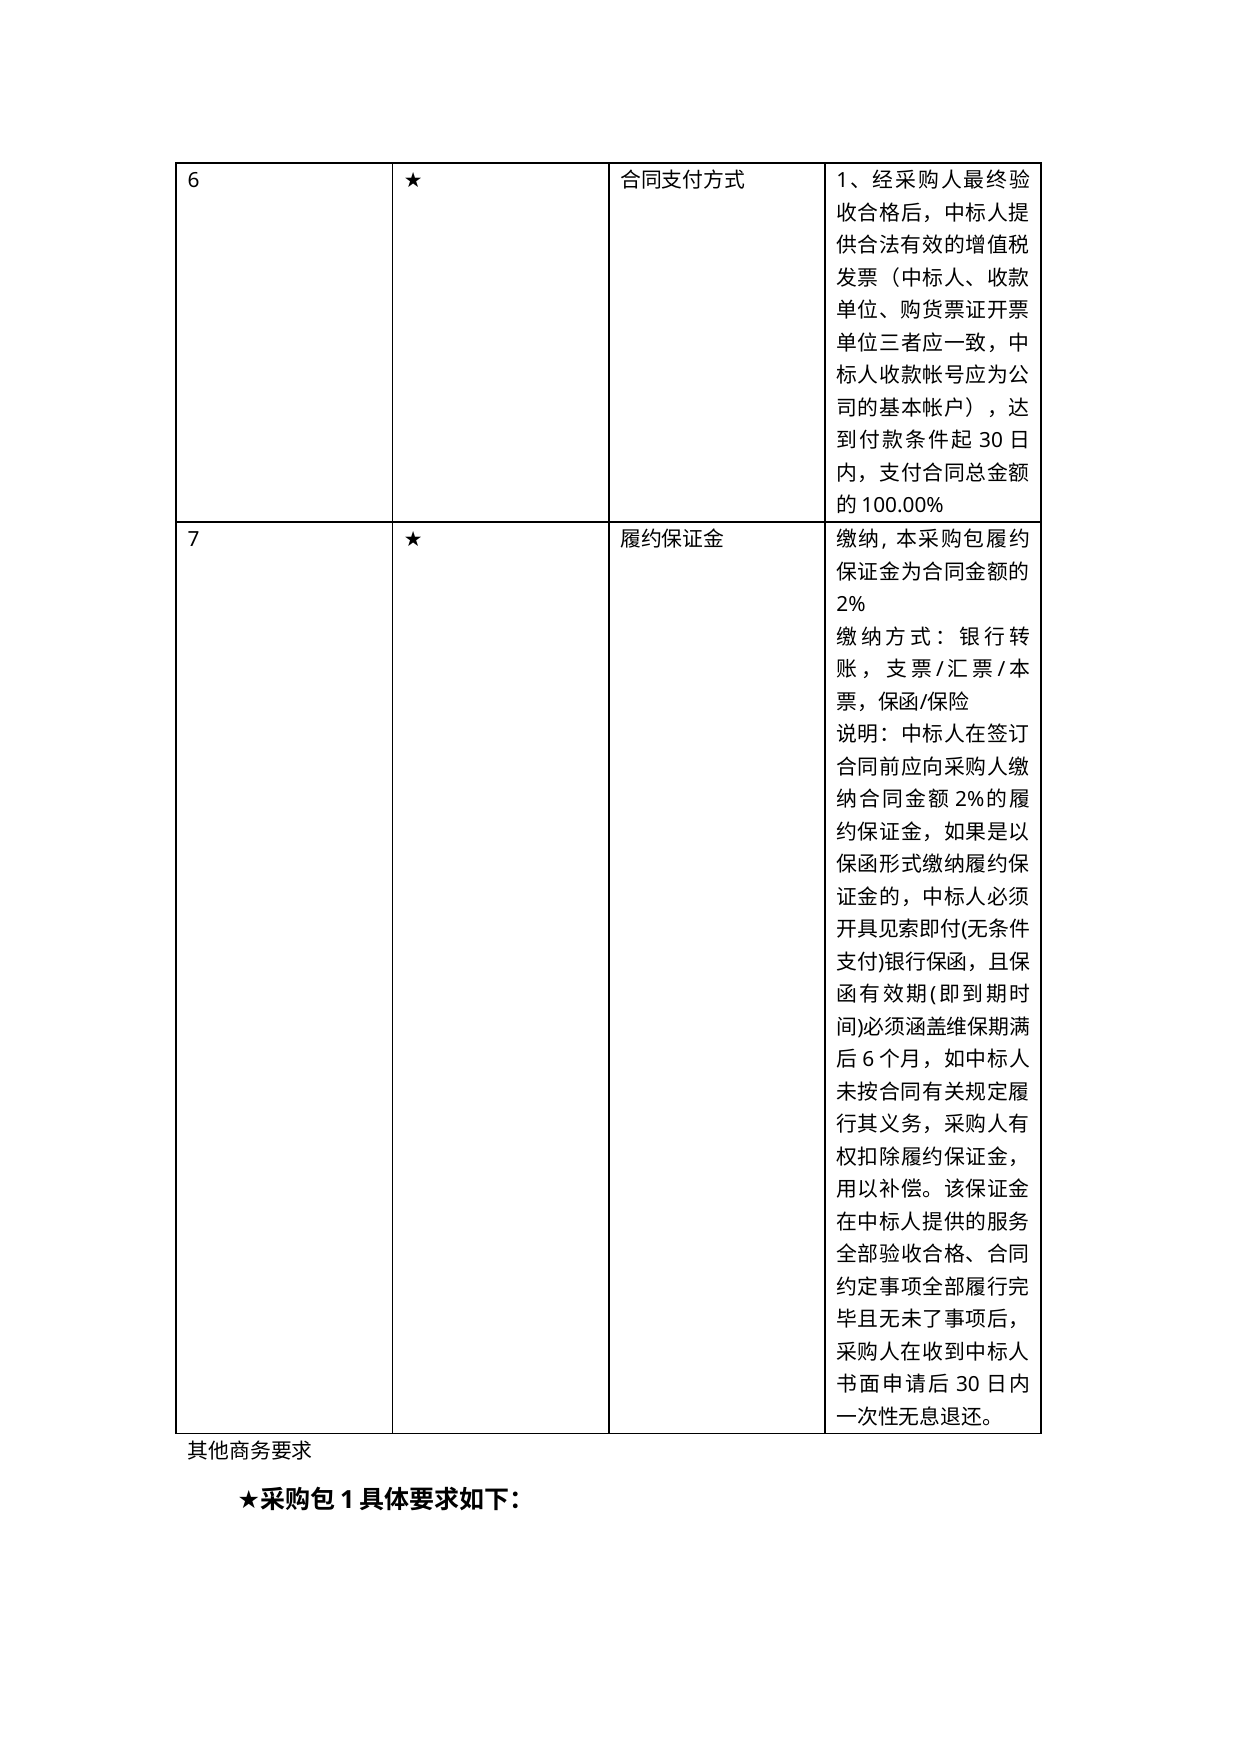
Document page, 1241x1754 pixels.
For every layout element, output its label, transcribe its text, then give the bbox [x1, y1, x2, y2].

table_cell ★ [393, 523, 608, 1433]
table_cell 6 [177, 164, 392, 521]
text 其他商务要求 [187, 1434, 1053, 1467]
table_cell 履约保证金 [610, 523, 824, 1433]
table_cell 缴纳, 本采购包履约保证金为合同金额的2% 缴纳方式：银行转账，支票/汇票/本票，保函/保险 说明：中标人在签订合同前应向采购人缴纳合同金额2%的履约保证金，如果是以保函形式缴纳履约保证金的，中标人必须开具见索即付(无条件支付)银行保函，且保函有效期(即到期时间)必须涵盖维保期满后6个月，如中标人未按合同有关规定履行其义务，采购人有权扣除履约保证金，用以补偿。该保证金在中标人提供的服务全部验收合格、合同约定事项全部履行完毕且无未了事项后，采购人在收到中标人书面申请后30日内一次性无息退还。 [826, 523, 1040, 1433]
text ★采购包1具体要求如下： [187, 1467, 1053, 1532]
table_cell 7 [177, 523, 392, 1433]
table_cell ★ [393, 164, 608, 521]
table_cell 合同支付方式 [610, 164, 824, 521]
table_cell 1、经采购人最终验收合格后，中标人提供合法有效的增值税发票（中标人、收款单位、购货票证开票单位三者应一致，中标人收款帐号应为公司的基本帐户），达到付款条件起30日内，支付合同总金额的100.00% [826, 164, 1040, 521]
